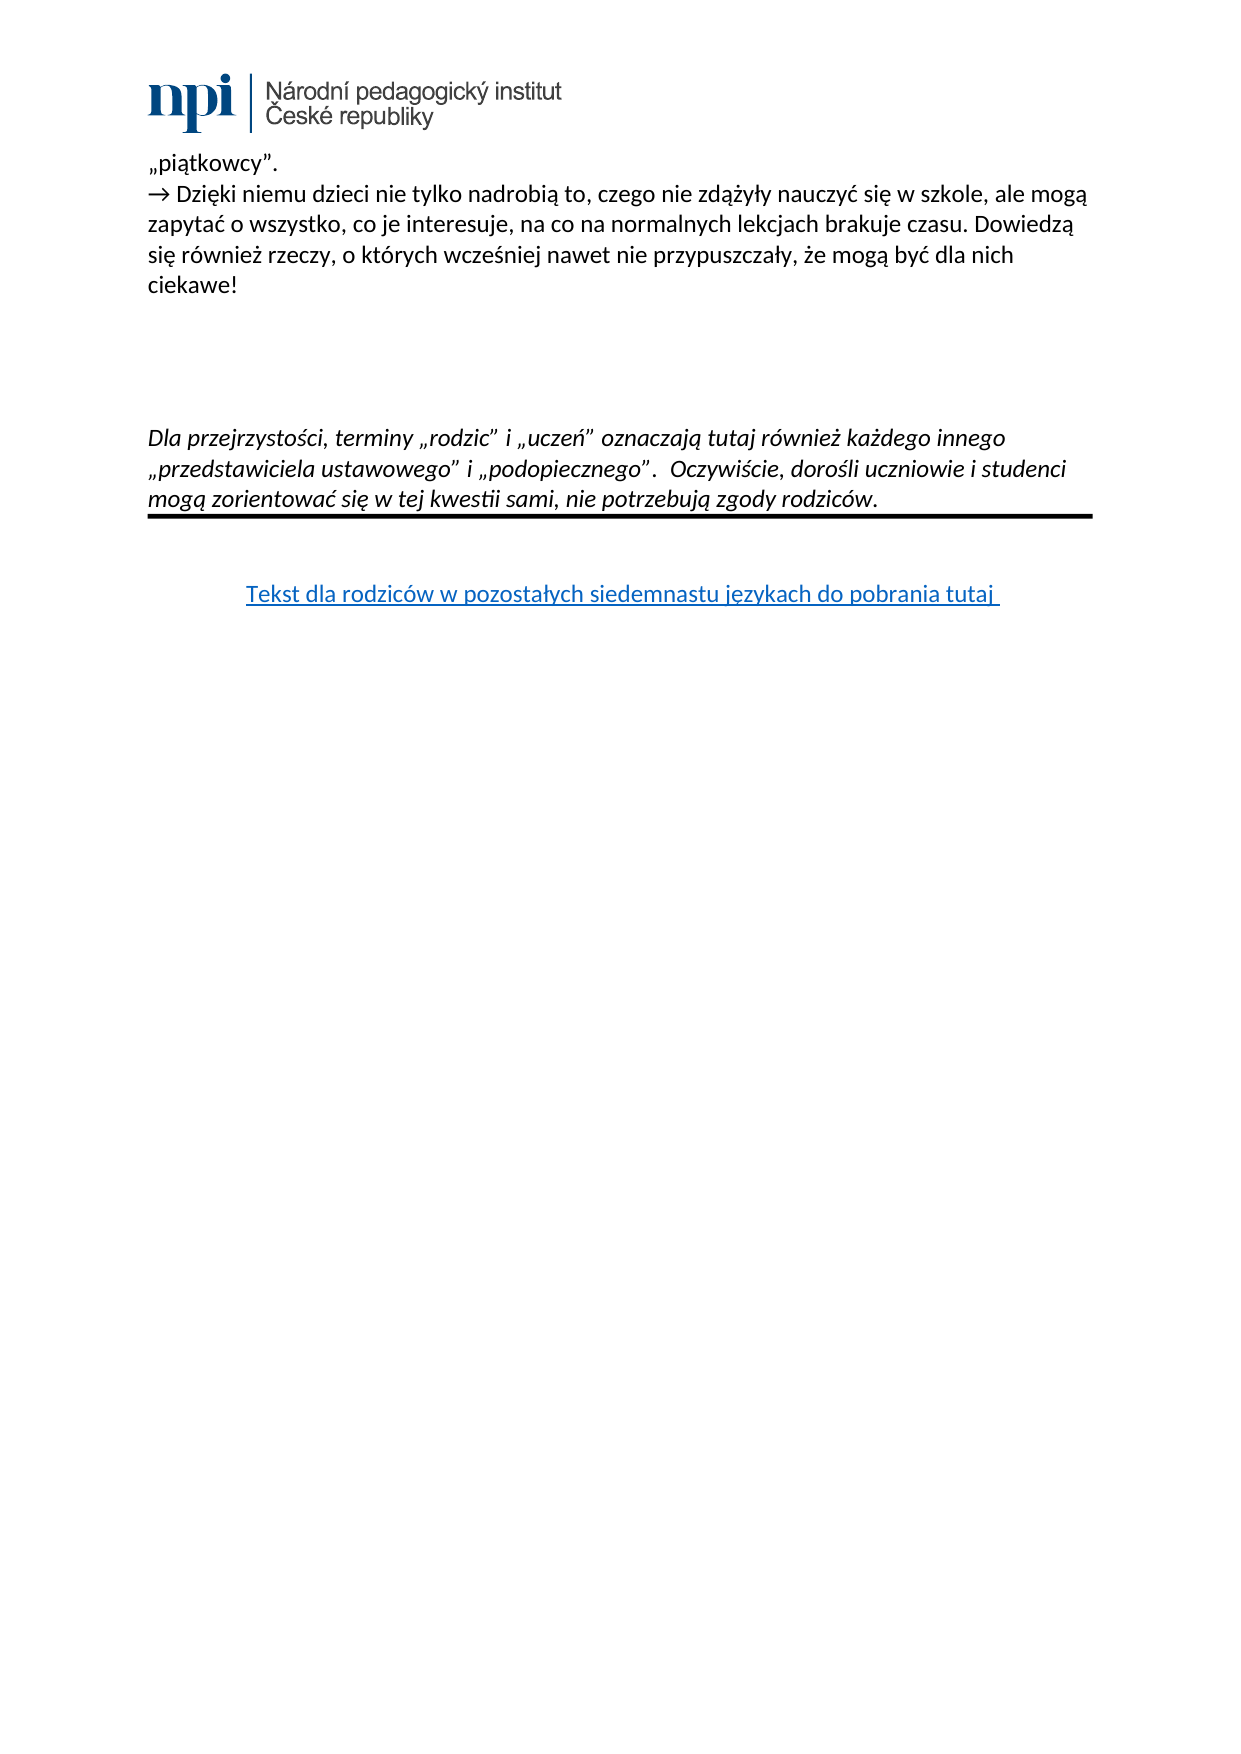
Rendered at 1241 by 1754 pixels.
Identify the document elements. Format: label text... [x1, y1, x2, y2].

text Dla przejrzystości, terminy „rodzic” i „uczeń” oznaczają tutaj również każdego innego „przedstawiciela ustawowego” i „podopiecznego”. Oczywiście, dorośli uczniowie i studenci mogą zorientować się w tej kwestii sami, nie potrzebują zgody rodziców. [148, 422, 1093, 513]
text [148, 148, 1093, 300]
text Tekst dla rodziców w pozostałych siedemnastu językach do pobrania tutaj [148, 578, 1093, 609]
